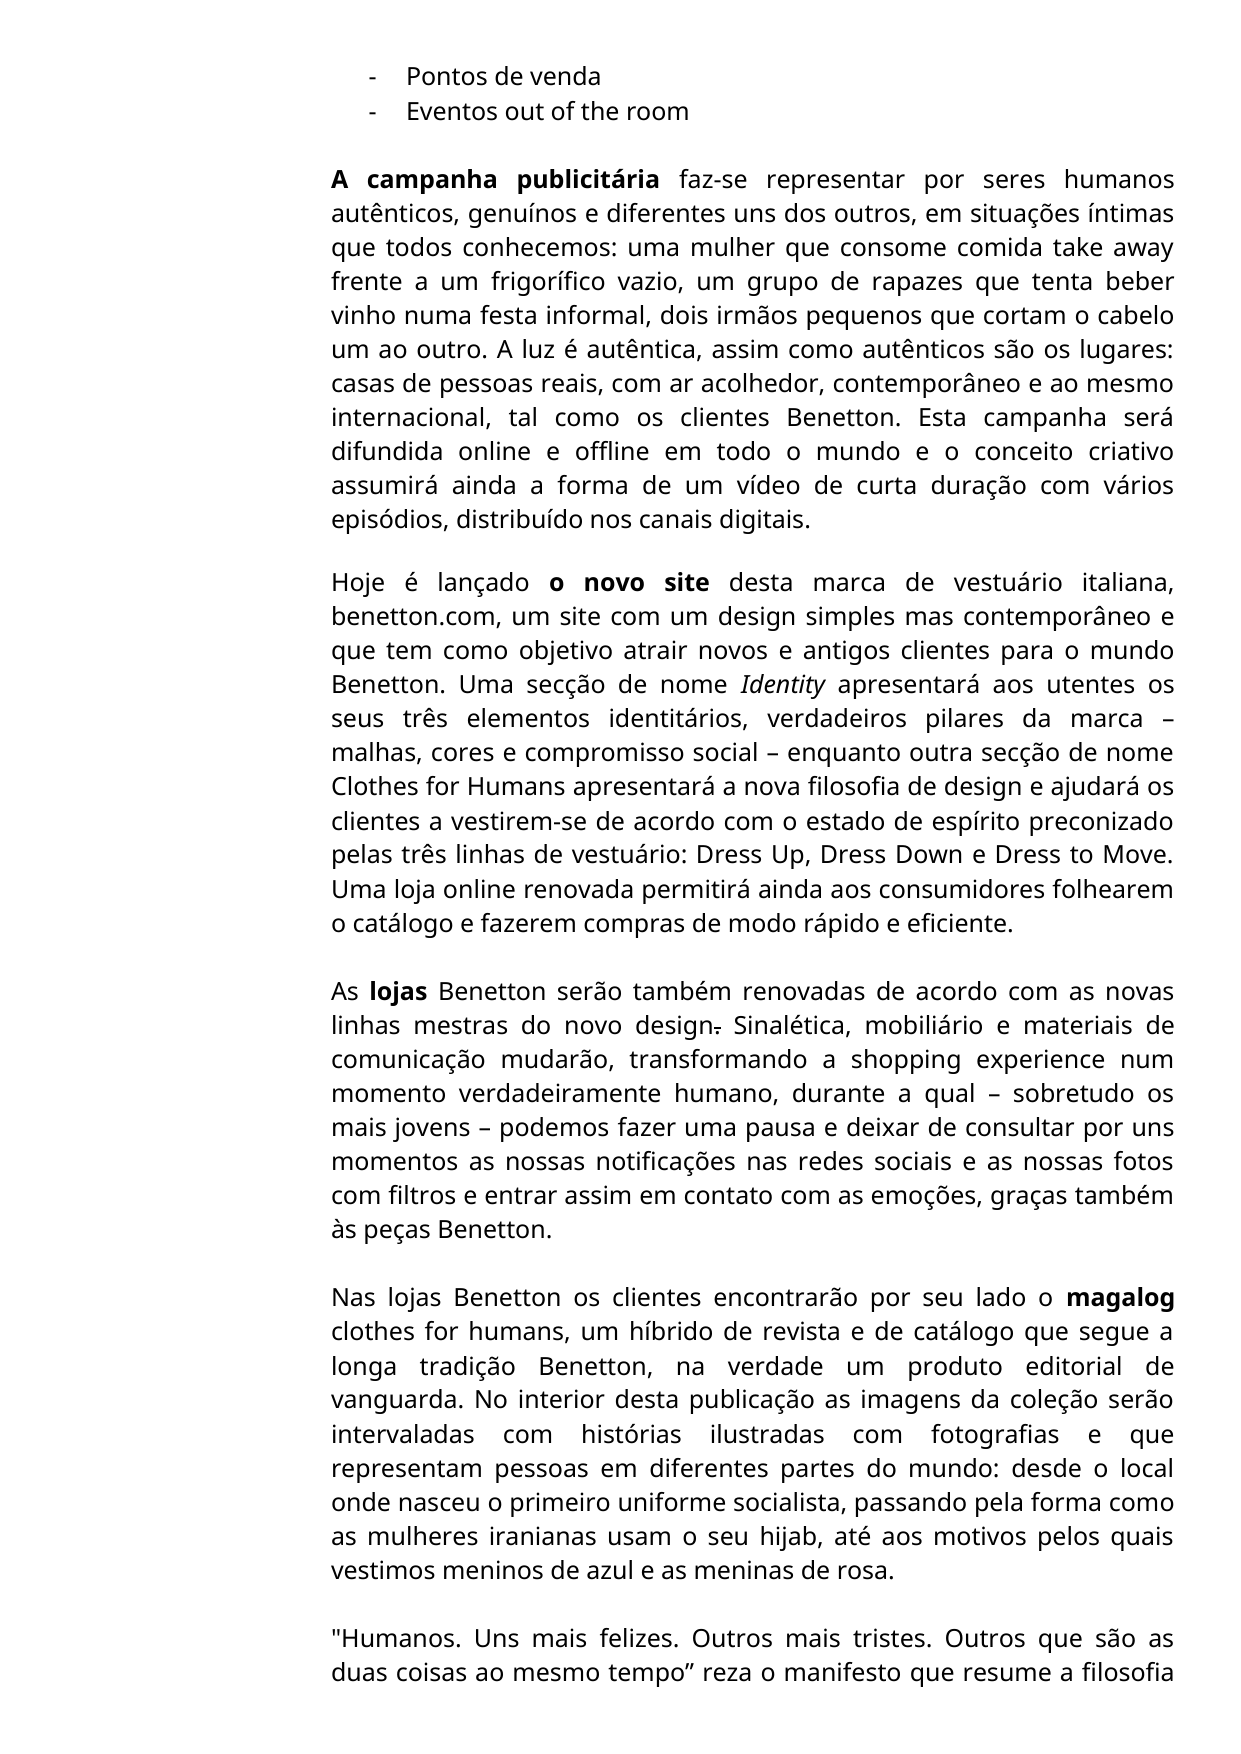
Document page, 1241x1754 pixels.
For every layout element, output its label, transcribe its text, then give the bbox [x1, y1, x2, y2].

text A campanha publicitária faz-se representar por seres humanos autênticos, genuínos e diferentes uns dos outros, em situações íntimas que todos conhecemos: uma mulher que consome comida take away frente a um frigorífico vazio, um grupo de rapazes que tenta beber vinho numa festa informal, dois irmãos pequenos que cortam o cabelo um ao outro. A luz é autêntica, assim como autênticos são os lugares: casas de pessoas reais, com ar acolhedor, contemporâneo e ao mesmo internacional, tal como os clientes Benetton. Esta campanha será difundida online e offline em todo o mundo e o conceito criativo assumirá ainda a forma de um vídeo de curta duração com vários episódios, distribuído nos canais digitais. [331, 161, 1175, 536]
text Nas lojas Benetton os clientes encontrarão por seu lado o magalog clothes for humans, um híbrido de revista e de catálogo que segue a longa tradição Benetton, na verdade um produto editorial de vanguarda. No interior desta publicação as imagens da coleção serão intervaladas com histórias ilustradas com fotografias e que representam pessoas em diferentes partes do mundo: desde o local onde nasceu o primeiro uniforme socialista, passando pela forma como as mulheres iranianas usam o seu hijab, até aos motivos pelos quais vestimos meninos de azul e as meninas de rosa. [331, 1280, 1175, 1587]
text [331, 1621, 1175, 1689]
text Hoje é lançado o novo site desta marca de vestuário italiana, benetton.com, um site com um design simples mas contemporâneo e que tem como objetivo atrair novos e antigos clientes para o mundo Benetton. Uma secção de nome Identity apresentará aos utentes os seus três elementos identitários, verdadeiros pilares da marca – malhas, cores e compromisso social – enquanto outra secção de nome Clothes for Humans apresentará a nova filosofia de design e ajudará os clientes a vestirem-se de acordo com o estado de espírito preconizado pelas três linhas de vestuário: Dress Up, Dress Down e Dress to Move. Uma loja online renovada permitirá ainda aos consumidores folhearem o catálogo e fazerem compras de modo rápido e eficiente. [331, 565, 1175, 939]
text As lojas Benetton serão também renovadas de acordo com as novas linhas mestras do novo design. Sinalética, mobiliário e materiais de comunicação mudarão, transformando a shopping experience num momento verdadeiramente humano, durante a qual – sobretudo os mais jovens – podemos fazer uma pausa e deixar de consultar por uns momentos as nossas notificações nas redes sociais e as nossas fotos com filtros e entrar assim em contato com as emoções, graças também às peças Benetton. [331, 973, 1175, 1246]
list Pontos de venda [368, 59, 1175, 93]
list Eventos out of the room [368, 93, 1175, 127]
